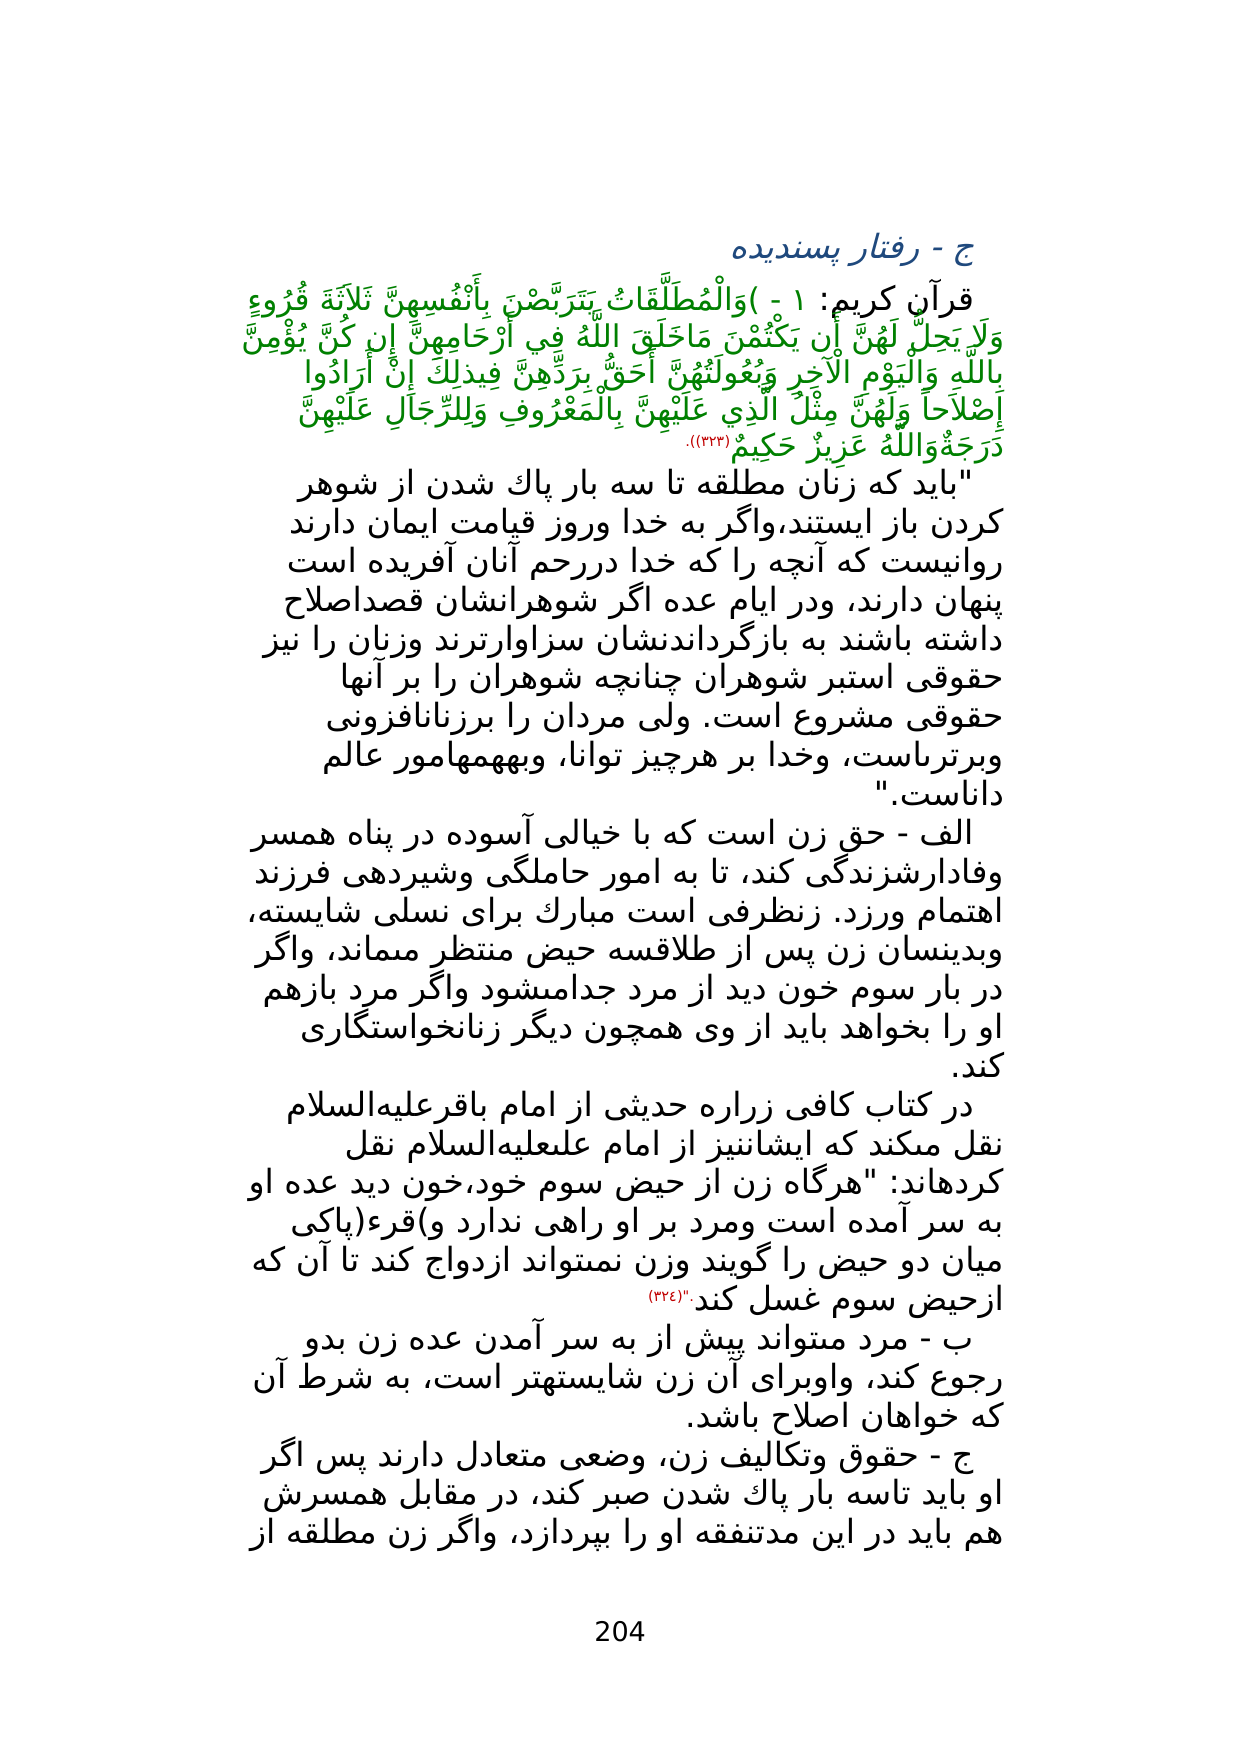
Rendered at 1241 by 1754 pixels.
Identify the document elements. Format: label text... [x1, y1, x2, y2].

text قرآن كريم: ١ - )وَالْمُطَلَّقَاتُ يَتَرَبَّصْنَ بِأَنْفُسِهِنَّ ثَلاَثَةَ قُرُوءٍ وَلَا يَحِلُّ لَهُنَّ أَن يَكْتُمْنَ مَاخَلَقَ اللَّهُ فِي أَرْحَامِهِنَّ إِن كُنَّ يُؤْمِنَّ بِاللَّهِ وَالْيَوْمِ الْآخِرِ وَبُعُولَتُهُنَّ أَحَقُّ بِرَدِّهِنَّ فِي‏ذلِكَ إِنْ أَرَادُوا إِصْلاَحاً وَلَهُنَّ مِثْلُ الَّذِي عَلَيْهِنَّ بِالْمَعْرُوفِ وَلِلرِّجَالِ عَلَيْهِنَّ دَرَجَةٌوَاللَّهُ عَزِيزٌ حَكِيمٌ(٣٢٣)). [236, 279, 1004, 464]
text در كتاب كافى زراره حديثى از امام باقرعليه‌السلام نقل مى‏كند كه ايشان‏نيز از امام على‏عليه‌السلام نقل كرده‏اند: "هرگاه زن از حيض سوم خود،خون ديد عده او به سر آمده است ومرد بر او راهى ندارد و)قرء(پاكى ميان دو حيض را گويند وزن نمى‏تواند ازدواج كند تا آن كه ازحيض سوم غسل كند."(٣٢٤) [236, 1085, 1004, 1318]
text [236, 1435, 1004, 1552]
text الف - حق زن است كه با خيالى آسوده در پناه همسر وفادارش‏زندگى كند، تا به امور حاملگى وشيردهى فرزند اهتمام ورزد. زن‏ظرفى است مبارك براى نسلى شايسته، وبدين‏سان زن پس از طلاق‏سه حيض منتظر مى‏ماند، واگر در بار سوم خون ديد از مرد جدامى‏شود واگر مرد بازهم او را بخواهد بايد از وى همچون ديگر زنان‏خواستگارى كند. [236, 813, 1004, 1085]
subtitle ج - رفتار پسنديده [236, 228, 1004, 267]
text "بايد كه زنان مطلقه تا سه بار پاك شدن از شوهر كردن باز ايستند،واگر به خدا وروز قيامت ايمان دارند روانيست كه آنچه را كه خدا دررحم آنان آفريده است پنهان دارند، ودر ايام عده اگر شوهرانشان قصداصلاح داشته باشند به بازگرداندنشان سزاوارترند وزنان را نيز حقوقى است‏بر شوهران چنانچه شوهران را بر آنها حقوقى مشروع است. ولى مردان را برزنان‏افزونى وبرترى‏است، وخدا بر هرچيز توانا، وبه‏همه‏امور عالم داناست." [236, 464, 1004, 813]
text ب - مرد مى‏تواند پيش از به سر آمدن عده زن بدو رجوع كند، واوبراى آن زن شايسته‏تر است، به شرط آن كه خواهان اصلاح باشد. [236, 1318, 1004, 1435]
